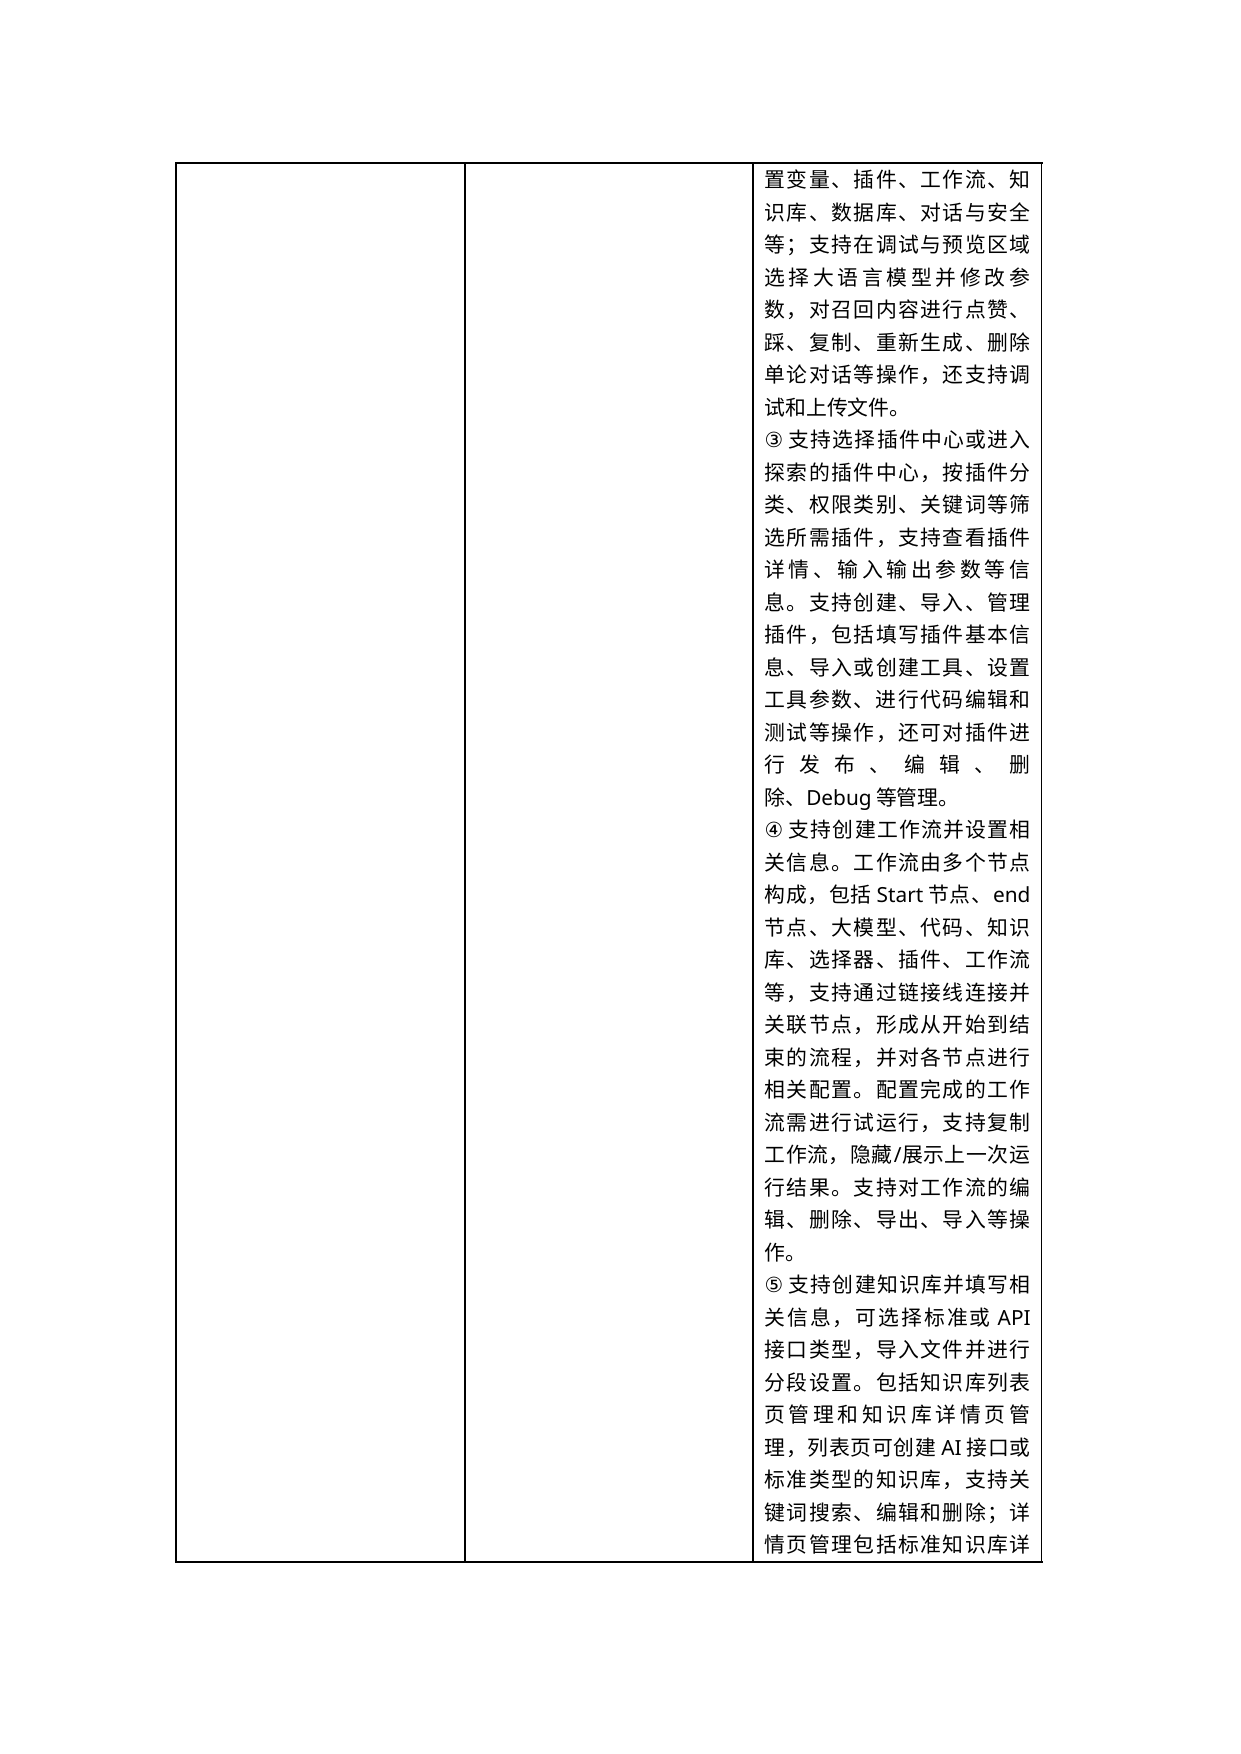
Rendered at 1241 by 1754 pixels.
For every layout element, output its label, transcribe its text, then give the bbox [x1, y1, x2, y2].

table_cell [466, 164, 752, 1561]
table_cell 7 [177, 164, 464, 1561]
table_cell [754, 164, 1041, 1561]
